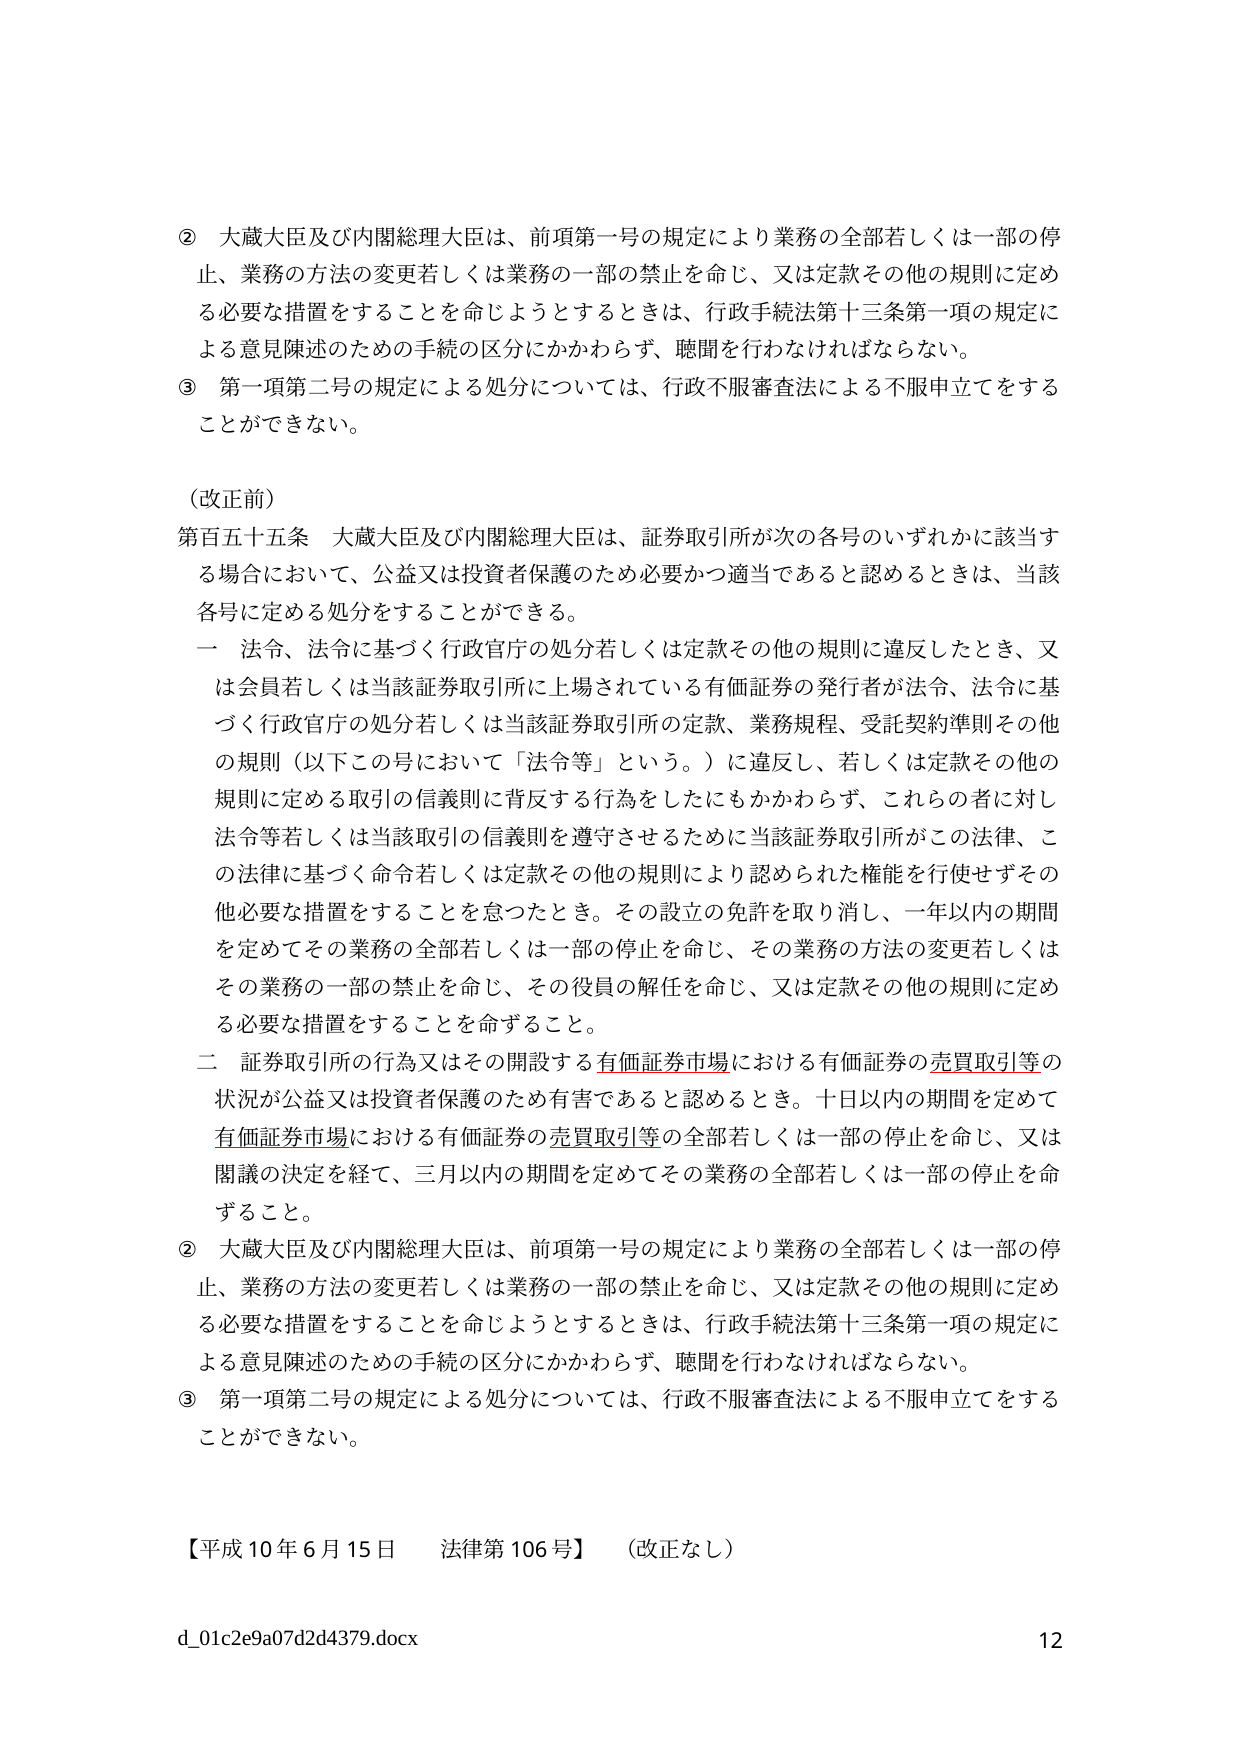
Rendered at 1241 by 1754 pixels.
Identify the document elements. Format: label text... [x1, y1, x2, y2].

text 【平成10年6月15日 法律第106号】 （改正なし） [177, 1529, 1063, 1567]
text 第百五十五条 大蔵大臣及び内閣総理大臣は、証券取引所が次の各号のいずれかに該当する場合において、公益又は投資者保護のため必要かつ適当であると認めるときは、当該各号に定める処分をすることができる。 [177, 517, 1063, 629]
text ③ 第一項第二号の規定による処分については、行政不服審査法による不服申立てをすることができない。 [177, 367, 1063, 442]
text ② 大蔵大臣及び内閣総理大臣は、前項第一号の規定により業務の全部若しくは一部の停止、業務の方法の変更若しくは業務の一部の禁止を命じ、又は定款その他の規則に定める必要な措置をすることを命じようとするときは、行政手続法第十三条第一項の規定による意見陳述のための手続の区分にかかわらず、聴聞を行わなければならない。 [177, 217, 1063, 367]
text （改正前） [177, 479, 1063, 517]
text 二 証券取引所の行為又はその開設する有価証券市場における有価証券の売買取引等の状況が公益又は投資者保護のため有害であると認めるとき。十日以内の期間を定めて有価証券市場における有価証券の売買取引等の全部若しくは一部の停止を命じ、又は閣議の決定を経て、三月以内の期間を定めてその業務の全部若しくは一部の停止を命ずること。 [196, 1042, 1063, 1229]
text 一 法令、法令に基づく行政官庁の処分若しくは定款その他の規則に違反したとき、又は会員若しくは当該証券取引所に上場されている有価証券の発行者が法令、法令に基づく行政官庁の処分若しくは当該証券取引所の定款、業務規程、受託契約準則その他の規則（以下この号において「法令等」という。）に違反し、若しくは定款その他の規則に定める取引の信義則に背反する行為をしたにもかかわらず、これらの者に対し法令等若しくは当該取引の信義則を遵守させるために当該証券取引所がこの法律、この法律に基づく命令若しくは定款その他の規則により認められた権能を行使せずその他必要な措置をすることを怠つたとき。その設立の免許を取り消し、一年以内の期間を定めてその業務の全部若しくは一部の停止を命じ、その業務の方法の変更若しくはその業務の一部の禁止を命じ、その役員の解任を命じ、又は定款その他の規則に定める必要な措置をすることを命ずること。 [196, 629, 1063, 1042]
text ③ 第一項第二号の規定による処分については、行政不服審査法による不服申立てをすることができない。 [177, 1379, 1063, 1454]
text ② 大蔵大臣及び内閣総理大臣は、前項第一号の規定により業務の全部若しくは一部の停止、業務の方法の変更若しくは業務の一部の禁止を命じ、又は定款その他の規則に定める必要な措置をすることを命じようとするときは、行政手続法第十三条第一項の規定による意見陳述のための手続の区分にかかわらず、聴聞を行わなければならない。 [177, 1229, 1063, 1379]
